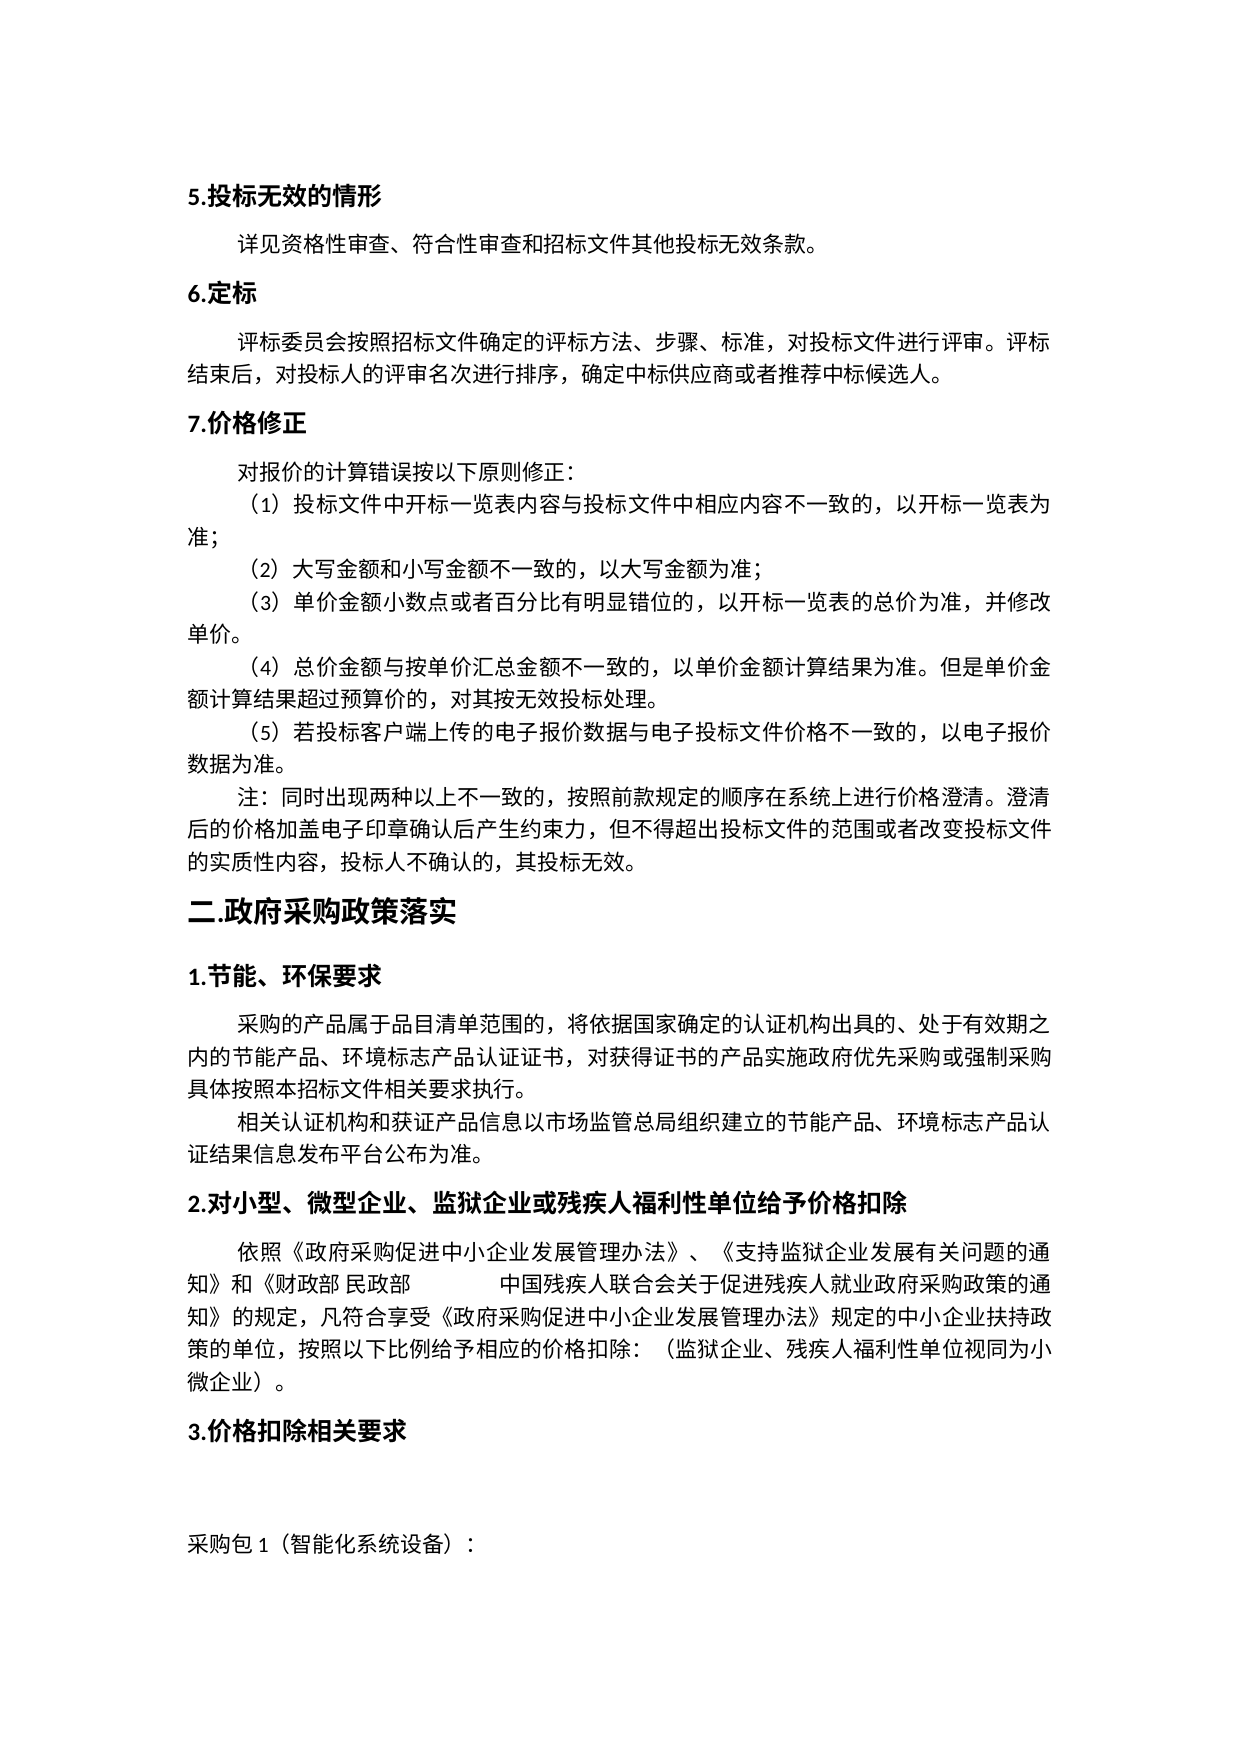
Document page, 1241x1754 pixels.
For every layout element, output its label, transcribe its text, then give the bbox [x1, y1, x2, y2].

text 二.政府采购政策落实 [187, 877, 1053, 942]
text 采购包1（智能化系统设备）： [187, 1527, 1053, 1559]
text 依照《政府采购促进中小企业发展管理办法》、《支持监狱企业发展有关问题的通知》和《财政部 民政部 中国残疾人联合会关于促进残疾人就业政府采购政策的通知》的规定，凡符合享受《政府采购促进中小企业发展管理办法》规定的中小企业扶持政策的单位，按照以下比例给予相应的价格扣除：（监狱企业、残疾人福利性单位视同为小、微企业）。 [187, 1234, 1053, 1397]
text （5）若投标客户端上传的电子报价数据与电子投标文件价格不一致的，以电子报价数据为准。 [187, 714, 1053, 779]
text 7.价格修正 [187, 389, 1053, 454]
text 采购的产品属于品目清单范围的，将依据国家确定的认证机构出具的、处于有效期之内的节能产品、环境标志产品认证证书，对获得证书的产品实施政府优先采购或强制采购，具体按照本招标文件相关要求执行。 [187, 1007, 1053, 1104]
text （4）总价金额与按单价汇总金额不一致的，以单价金额计算结果为准。但是单价金额计算结果超过预算价的，对其按无效投标处理。 [187, 649, 1053, 714]
text 详见资格性审查、符合性审查和招标文件其他投标无效条款。 [187, 227, 1053, 259]
text 6.定标 [187, 259, 1053, 324]
text 注：同时出现两种以上不一致的，按照前款规定的顺序在系统上进行价格澄清。澄清后的价格加盖电子印章确认后产生约束力，但不得超出投标文件的范围或者改变投标文件的实质性内容，投标人不确认的，其投标无效。 [187, 779, 1053, 877]
text （3）单价金额小数点或者百分比有明显错位的，以开标一览表的总价为准，并修改单价。 [187, 584, 1053, 649]
text （1）投标文件中开标一览表内容与投标文件中相应内容不一致的，以开标一览表为准； [187, 487, 1053, 552]
text 1.节能、环保要求 [187, 942, 1053, 1007]
text 5.投标无效的情形 [187, 162, 1053, 227]
text （2）大写金额和小写金额不一致的，以大写金额为准； [187, 552, 1053, 584]
text 相关认证机构和获证产品信息以市场监管总局组织建立的节能产品、环境标志产品认证结果信息发布平台公布为准。 [187, 1104, 1053, 1169]
text 3.价格扣除相关要求 [187, 1397, 1053, 1462]
text 2.对小型、微型企业、监狱企业或残疾人福利性单位给予价格扣除 [187, 1169, 1053, 1234]
text 评标委员会按照招标文件确定的评标方法、步骤、标准，对投标文件进行评审。评标结束后，对投标人的评审名次进行排序，确定中标供应商或者推荐中标候选人。 [187, 324, 1053, 389]
text 对报价的计算错误按以下原则修正： [187, 454, 1053, 487]
